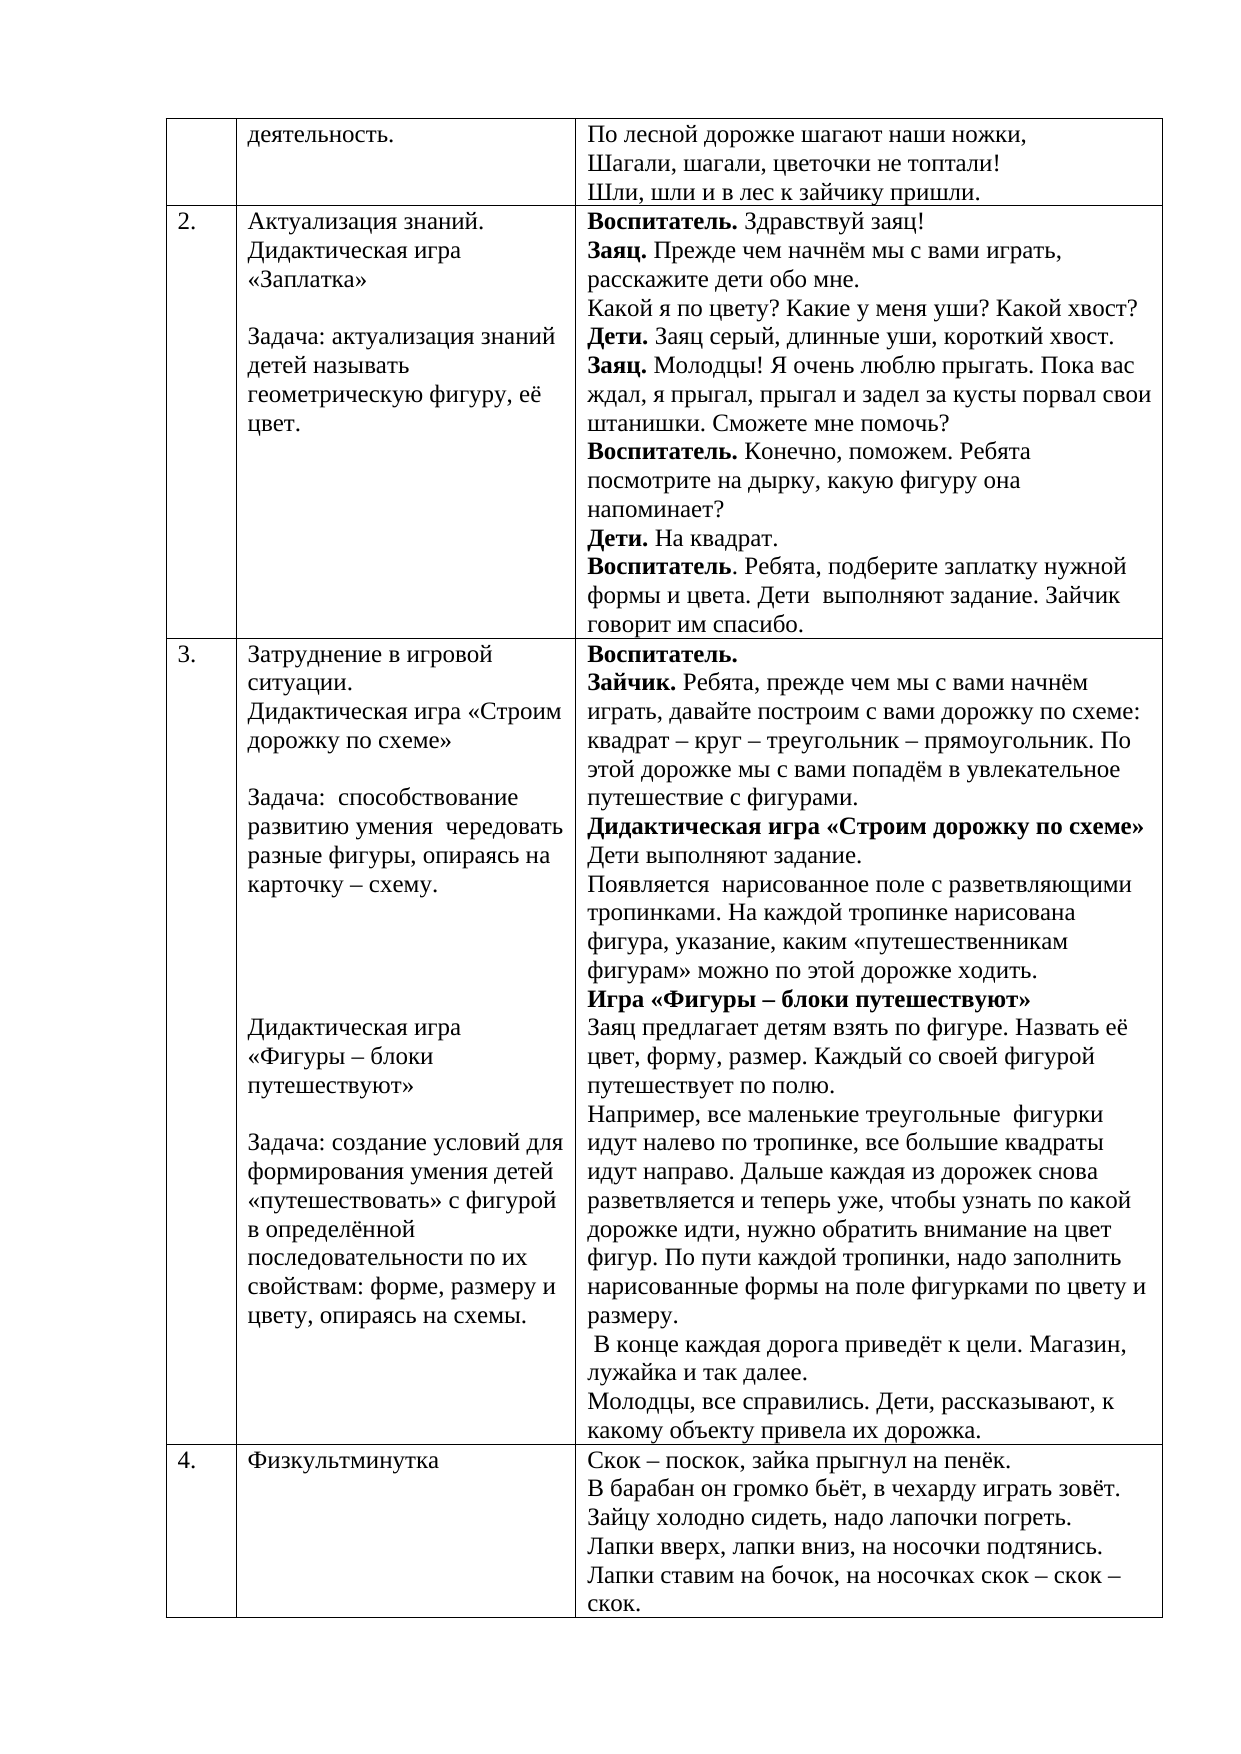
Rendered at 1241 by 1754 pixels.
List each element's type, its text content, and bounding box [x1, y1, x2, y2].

table_cell Воспитатель. Зайчик. Ребята, прежде чем мы с вами начнём играть, давайте построим с вами дорожку по схеме: квадрат – круг – треугольник – прямоугольник. По этой дорожке мы с вами попадём в увлекательное путешествие с фигурами. Дидактическая игра «Строим дорожку по схеме» Дети выполняют задание. Появляется нарисованное поле с разветвляющими тропинками. На каждой тропинке нарисована фигура, указание, каким «путешественникам фигурам» можно по этой дорожке ходить. Игра «Фигуры – блоки путешествуют» Заяц предлагает детям взять по фигуре. Назвать её цвет, форму, размер. Каждый со своей фигурой путешествует по полю. Например, все маленькие треугольные фигурки идут налево по тропинке, все большие квадраты идут направо. Дальше каждая из дорожек снова разветвляется и теперь уже, чтобы узнать по какой дорожке идти, нужно обратить внимание на цвет фигур. По пути каждой тропинки, надо заполнить нарисованные формы на поле фигурками по цвету и размеру. В конце каждая дорога приведёт к цели. Магазин, лужайка и так далее. Молодцы, все справились. Дети, рассказывают, к какому объекту привела их дорожка. [576, 639, 1162, 1444]
table_cell Физкультминутка [237, 1445, 575, 1617]
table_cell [237, 119, 575, 205]
table_cell 1. [167, 119, 236, 205]
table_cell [576, 119, 1162, 205]
table_cell 4. [167, 1445, 236, 1617]
table_cell 3. [167, 639, 236, 1444]
table_cell 2. [167, 206, 236, 638]
table_cell Затруднение в игровой ситуации. Дидактическая игра «Строим дорожку по схеме» Задача: способствование развитию умения чередовать разные фигуры, опираясь на карточку – схему. Дидактическая игра «Фигуры – блоки путешествуют» Задача: создание условий для формирования умения детей «путешествовать» с фигурой в определённой последовательности по их свойствам: форме, размеру и цвету, опираясь на схемы. [237, 639, 575, 1444]
table_cell Актуализация знаний. Дидактическая игра «Заплатка» Задача: актуализация знаний детей называть геометрическую фигуру, её цвет. [237, 206, 575, 638]
table_cell Воспитатель. Здравствуй заяц! Заяц. Прежде чем начнём мы с вами играть, расскажите дети обо мне. Какой я по цвету? Какие у меня уши? Какой хвост? Дети. Заяц серый, длинные уши, короткий хвост. Заяц. Молодцы! Я очень люблю прыгать. Пока вас ждал, я прыгал, прыгал и задел за кусты порвал свои штанишки. Сможете мне помочь? Воспитатель. Конечно, поможем. Ребята посмотрите на дырку, какую фигуру она напоминает? Дети. На квадрат. Воспитатель. Ребята, подберите заплатку нужной формы и цвета. Дети выполняют задание. Зайчик говорит им спасибо. [576, 206, 1162, 638]
table_cell Скок – поскок, зайка прыгнул на пенёк. В барабан он громко бьёт, в чехарду играть зовёт. Зайцу холодно сидеть, надо лапочки погреть. Лапки вверх, лапки вниз, на носочки подтянись. Лапки ставим на бочок, на носочках скок – скок – скок. [576, 1445, 1162, 1617]
